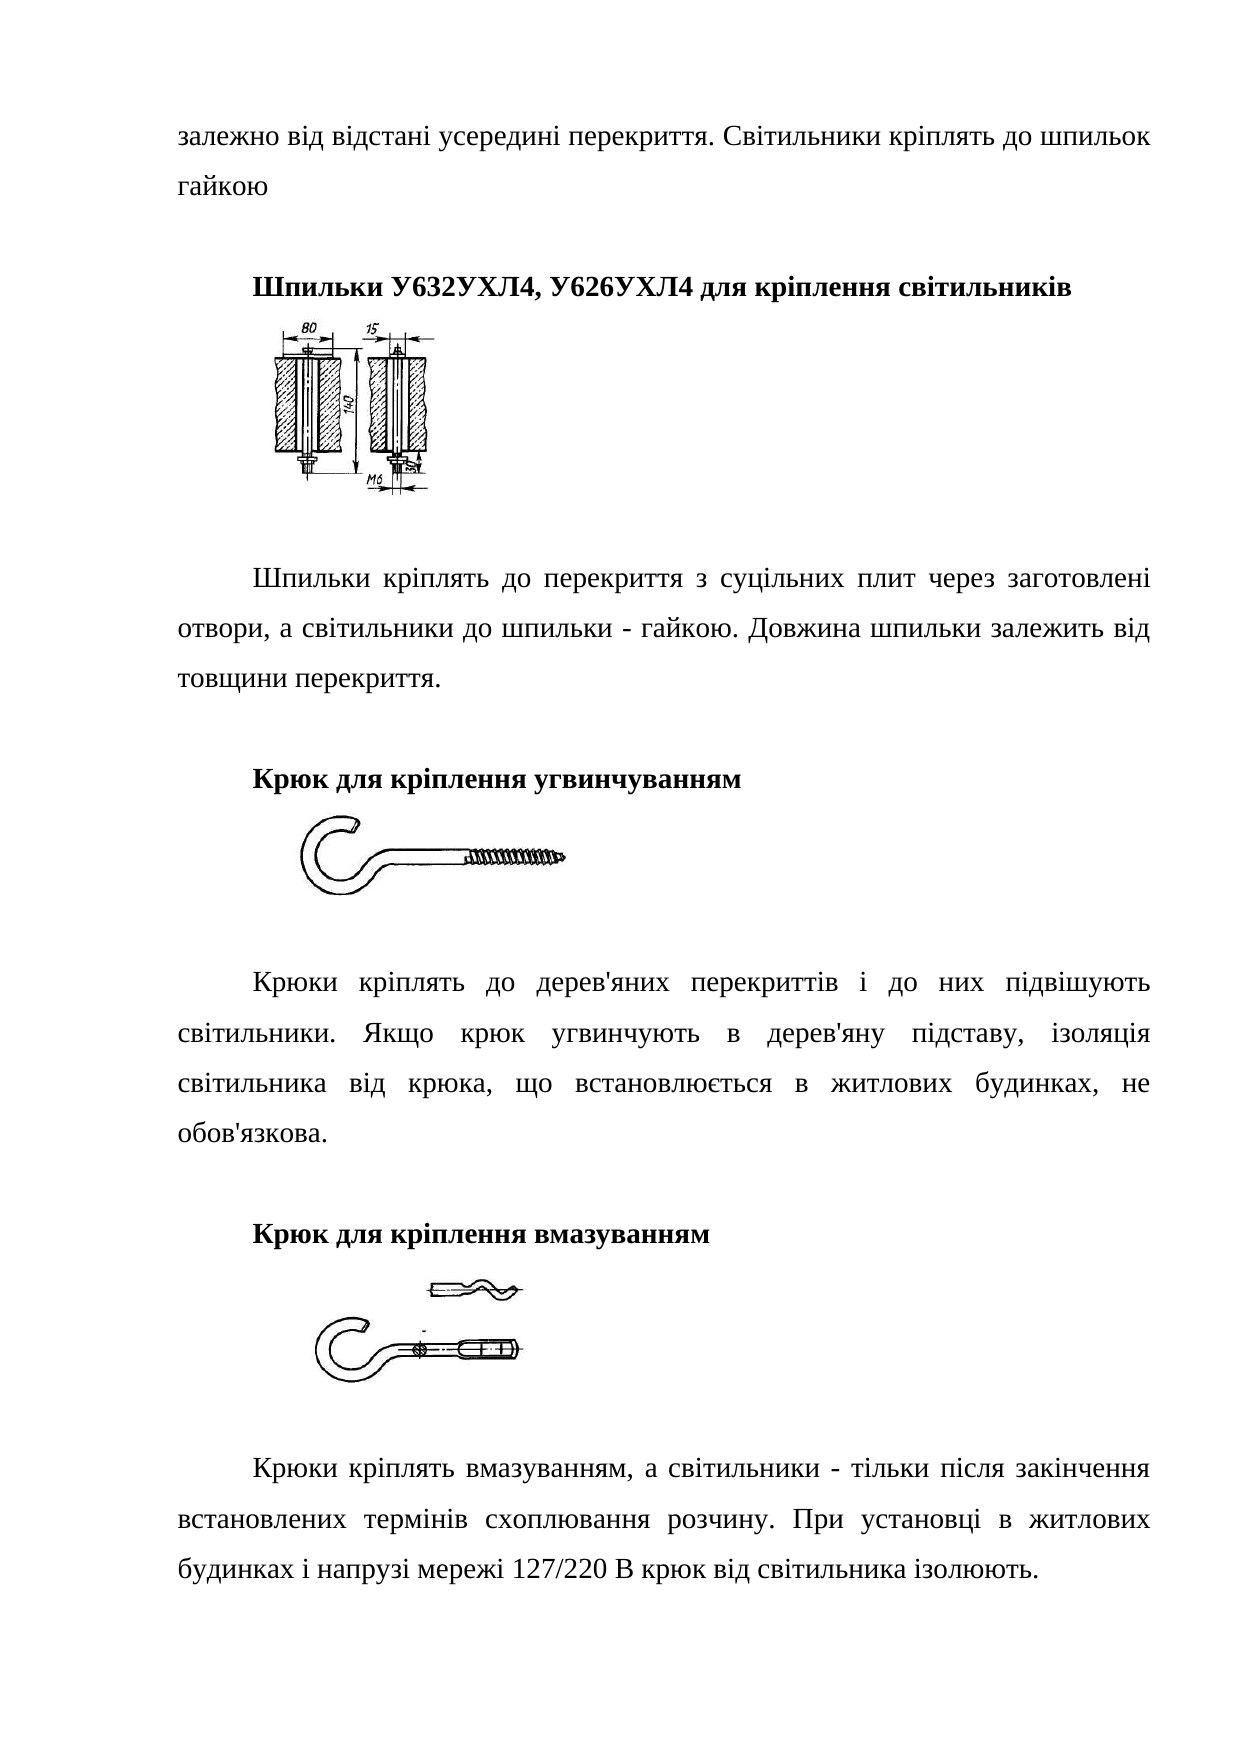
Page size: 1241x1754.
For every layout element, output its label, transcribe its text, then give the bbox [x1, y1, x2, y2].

text Шпильки кріплять до перекриття з суцільних плит через заготовлені отвори, а світильники до шпильки - гайкою. Довжина шпильки залежить від товщини перекриття. [177, 560, 1152, 694]
text Крюки кріплять вмазуванням, а світильники - тільки після закінчення встановлених термінів схоплювання розчину. При установці в житлових будинках і напрузі мережі 127/220 В крюк від світильника ізолюють. [177, 1451, 1152, 1585]
text Шпильки У632УХЛ4, У626УХЛ4 для кріплення світильників [177, 269, 1152, 303]
picture [252, 811, 579, 902]
text Крюки кріплять до дерев'яних перекриттів і до них підвішують світильники. Якщо крюк угвинчують в дерев'яну підставу, ізоляція світильника від крюка, що встановлюється в житлових будинках, не обов'язкова. [177, 964, 1152, 1149]
picture [252, 319, 450, 498]
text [177, 118, 1152, 202]
text Крюк для кріплення угвинчуванням [177, 761, 1152, 795]
text Крюк для кріплення вмазуванням [177, 1216, 1152, 1249]
picture [252, 1266, 528, 1389]
